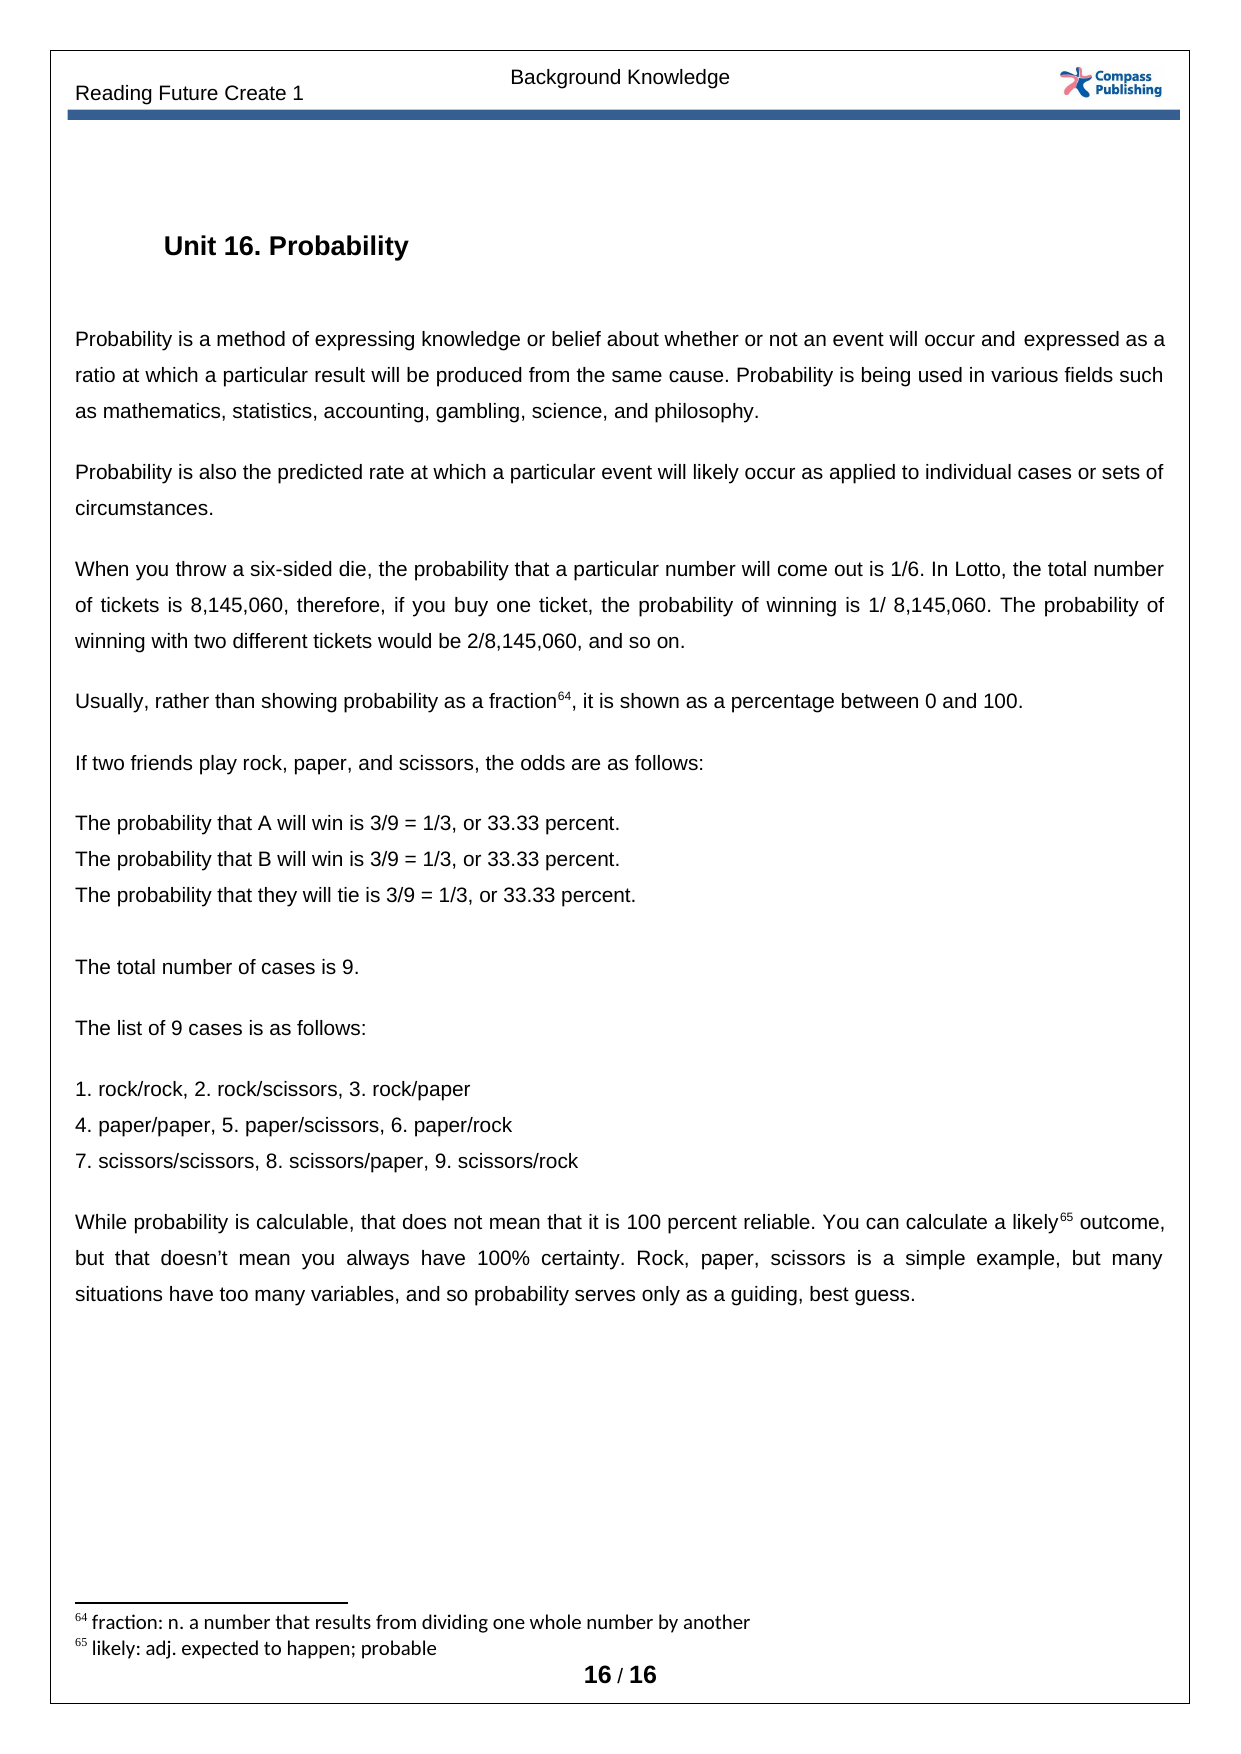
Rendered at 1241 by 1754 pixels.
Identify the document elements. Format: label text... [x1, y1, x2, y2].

text While probability is calculable, that does not mean that it is 100 percent reliable. You can calculate a likely outcome, but that doesn’t mean you always have 100% certainty. Rock, paper, scissors is a simple example, but many situations have too many variables, and so probability serves only as a guiding, best guess. [75, 1210, 1165, 1306]
text The probability that A will win is 3/9 = 1/3, or 33.33 percent. The probability that B will win is 3/9 = 1/3, or 33.33 percent. The probability that they will tie is 3/9 = 1/3, or 33.33 percent. The total number of cases is 9. [75, 811, 1165, 979]
text Probability is a method of expressing knowledge or belief about whether or not an event will occur and expressed as a ratio at which a particular result will be produced from the same cause. Probability is being used in various fields such as mathematics, statistics, accounting, gambling, science, and philosophy. [75, 327, 1165, 423]
text Unit 16. Probability [163, 230, 1165, 261]
text Probability is also the predicted rate at which a particular event will likely occur as applied to individual cases or sets of circumstances. [75, 460, 1165, 519]
text Usually, rather than showing probability as a fraction, it is shown as a percentage between 0 and 100. [75, 689, 1165, 713]
text 1. rock/rock, 2. rock/scissors, 3. rock/paper 4. paper/paper, 5. paper/scissors, 6. paper/rock 7. scissors/scissors, 8. scissors/paper, 9. scissors/rock [75, 1077, 1165, 1173]
picture [1056, 65, 1166, 100]
text If two friends play rock, paper, and scissors, the odds are as follows: [75, 750, 1165, 774]
text When you throw a six-sided die, the probability that a particular number will come out is 1/6. In Lotto, the total number of tickets is 8,145,060, therefore, if you buy one ticket, the probability of winning is 1/ 8,145,060. The probability of winning with two different tickets would be 2/8,145,060, and so on. [75, 557, 1165, 652]
text The list of 9 cases is as follows: [75, 1016, 1165, 1040]
